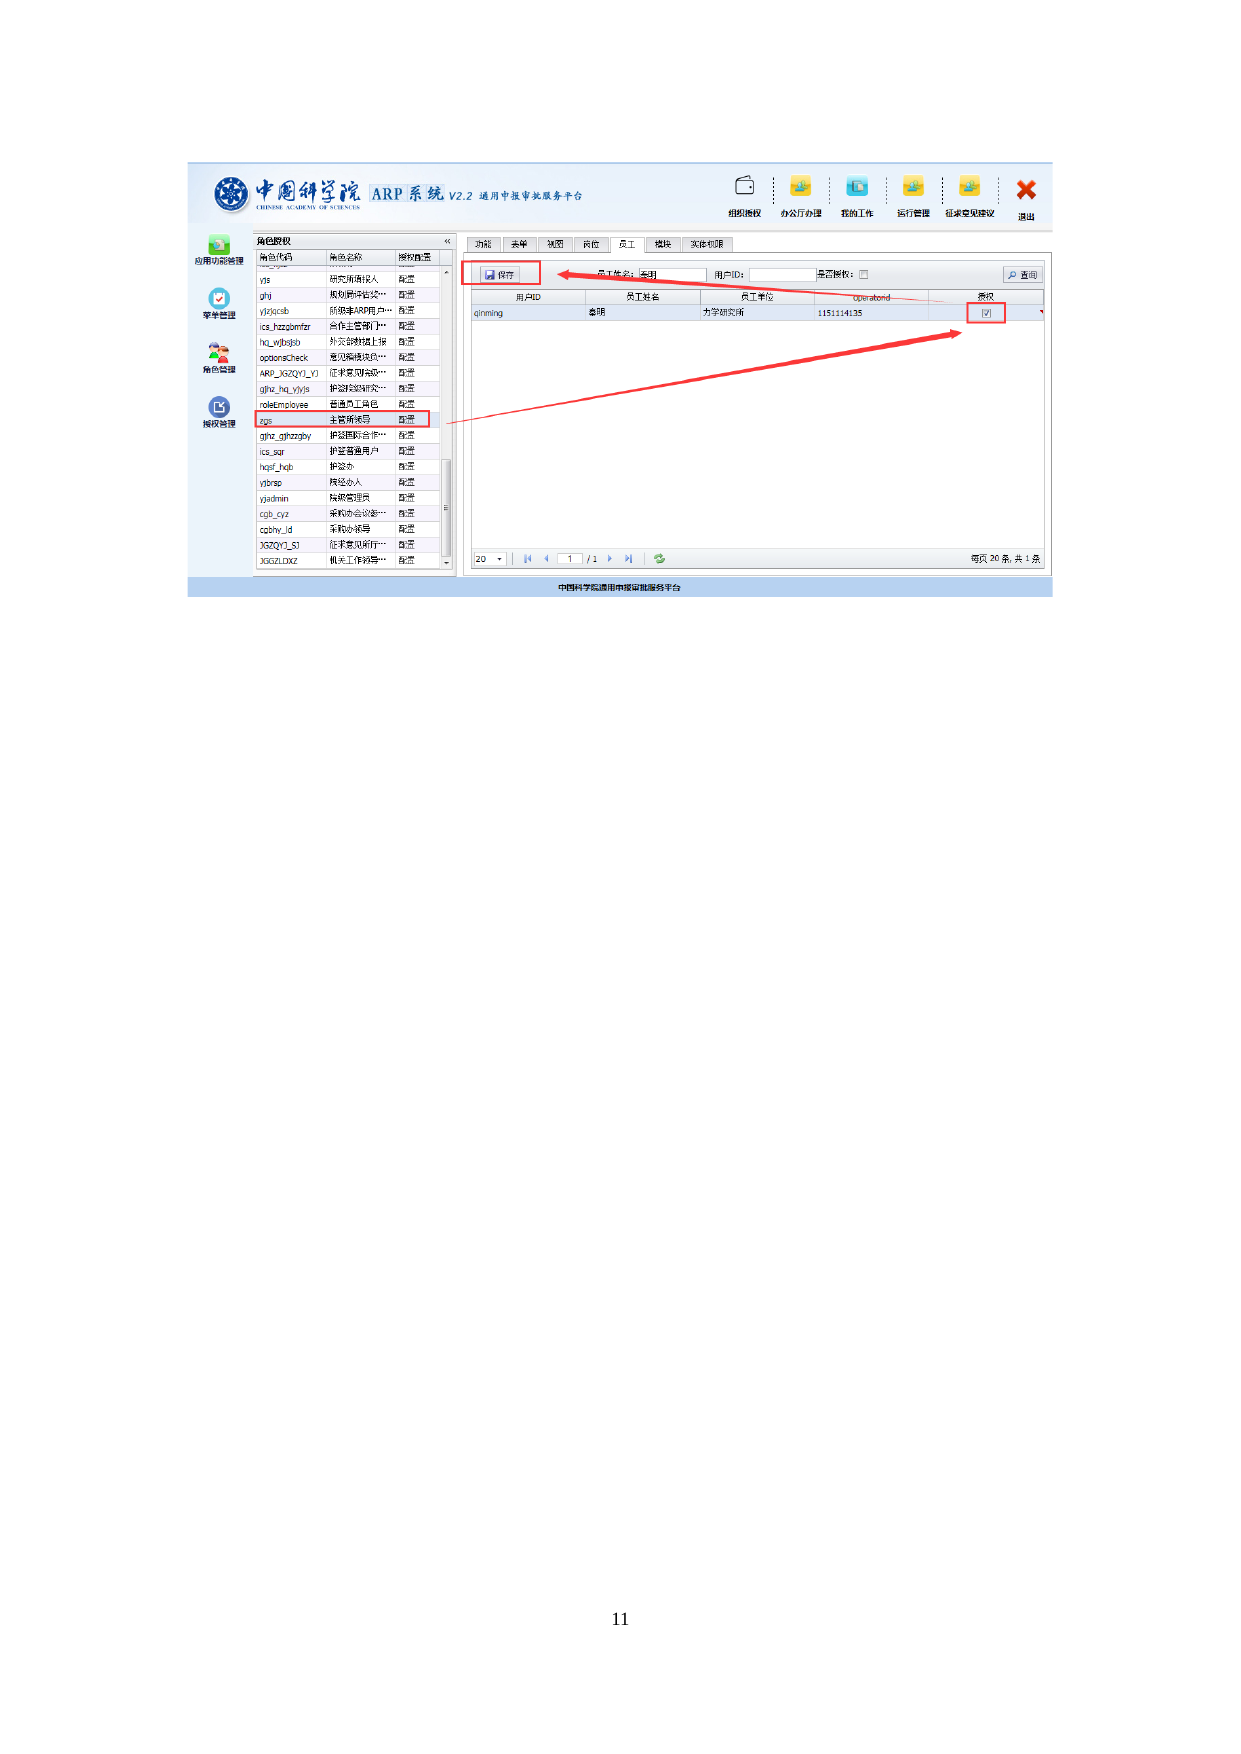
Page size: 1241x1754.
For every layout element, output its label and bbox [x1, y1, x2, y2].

picture [187, 162, 1053, 599]
